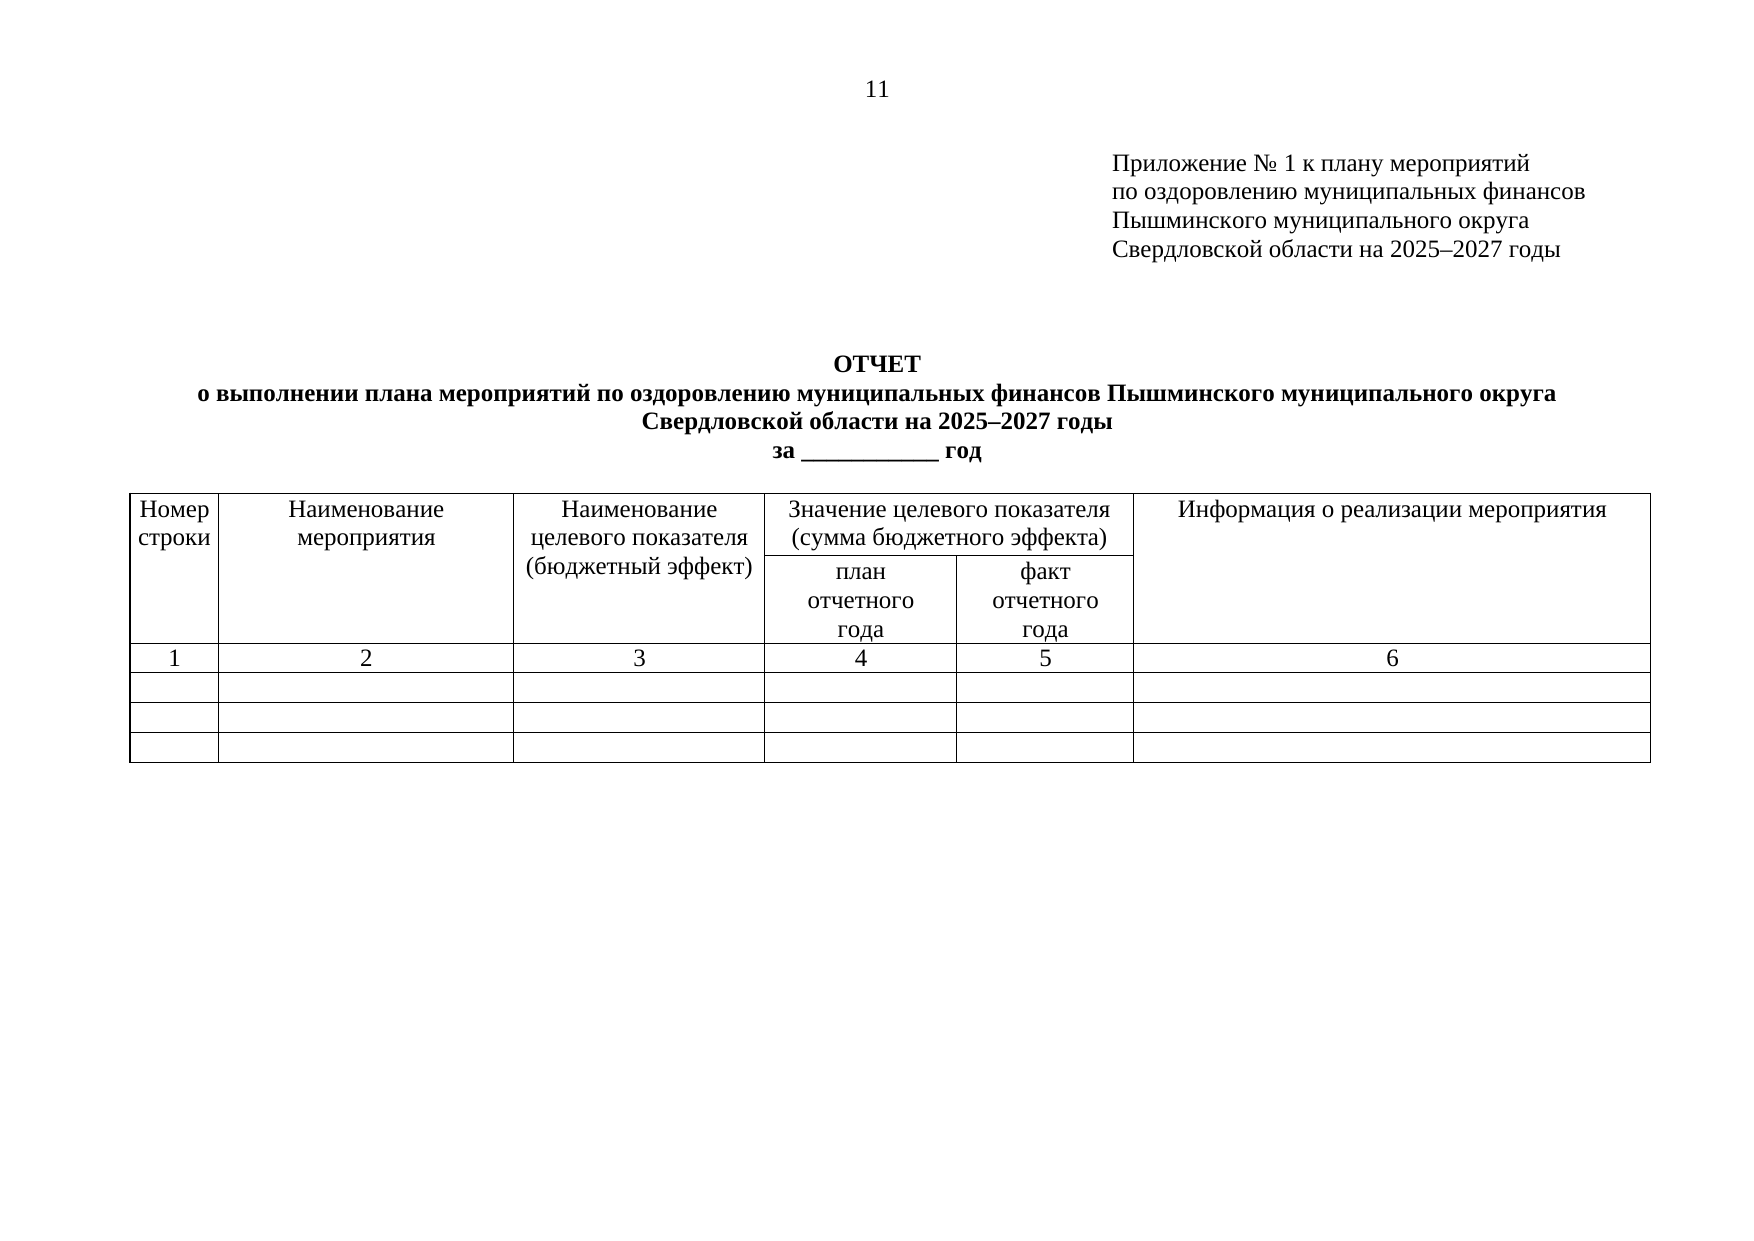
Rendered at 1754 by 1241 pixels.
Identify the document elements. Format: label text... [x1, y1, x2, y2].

table_cell 5 [957, 644, 1133, 672]
table_cell 2 [219, 644, 513, 672]
text Пышминского муниципального округа [118, 205, 1636, 234]
table_cell [957, 703, 1133, 732]
table_cell [131, 733, 218, 762]
table_cell [1134, 673, 1650, 702]
table_cell 3 [514, 644, 764, 672]
table_header Значение целевого показателя (сумма бюджетного эффекта) [765, 494, 1133, 555]
table_cell [219, 673, 513, 702]
table_header Номер строки [131, 494, 218, 642]
table_cell [131, 673, 218, 702]
table_cell 1 [131, 644, 218, 672]
text о выполнении плана мероприятий по оздоровлению муниципальных финансов Пышминского муниципального округа Свердловской области на 2025–2027 годы [118, 378, 1636, 435]
table_header Информация о реализации мероприятия [1134, 494, 1650, 642]
table_cell [957, 673, 1133, 702]
table_cell [514, 703, 764, 732]
table_cell [765, 703, 956, 732]
table_cell [514, 673, 764, 702]
table_header Наименование целевого показателя (бюджетный эффект) [514, 494, 764, 642]
text по оздоровлению муниципальных финансов [118, 176, 1636, 205]
table_cell 4 [765, 644, 956, 672]
table_cell план отчетного года [765, 556, 956, 642]
table_cell [765, 733, 956, 762]
table_cell 6 [1134, 644, 1650, 672]
table_cell факт отчетного года [957, 556, 1133, 642]
text за ___________ год [118, 435, 1636, 464]
table_header Наименование мероприятия [219, 494, 513, 642]
table_cell [219, 703, 513, 732]
table_cell [131, 703, 218, 732]
table_cell [1134, 733, 1650, 762]
table_cell [765, 673, 956, 702]
table_cell [1134, 703, 1650, 732]
text ОТЧЕТ [118, 349, 1636, 378]
text Свердловской области на 2025–2027 годы [118, 234, 1636, 263]
table_cell [219, 733, 513, 762]
table_cell [957, 733, 1133, 762]
table_cell [514, 733, 764, 762]
text Приложение № 1 к плану мероприятий [118, 148, 1636, 176]
